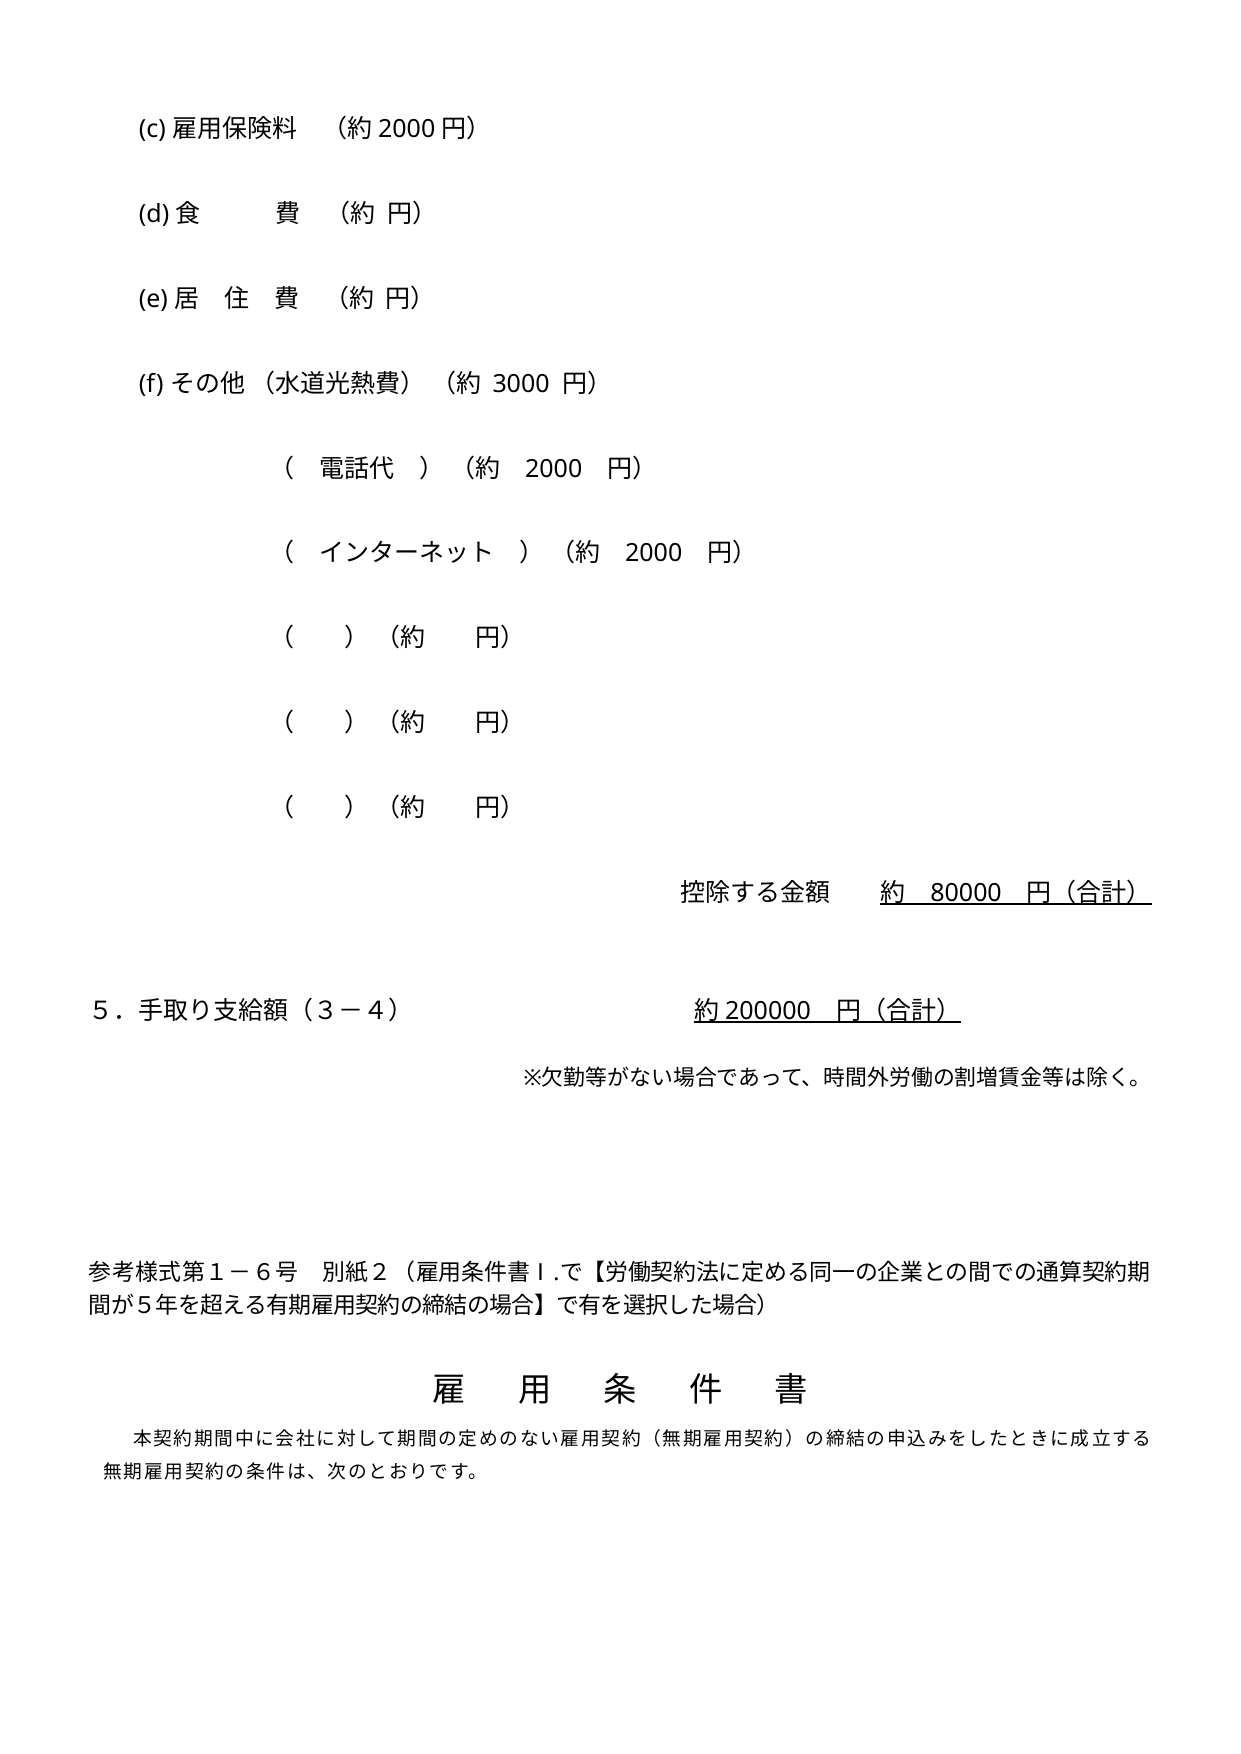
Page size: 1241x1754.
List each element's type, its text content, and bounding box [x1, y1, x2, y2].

text （ 電話代 ） （約 2000 円） [89, 433, 1152, 499]
text (f) その他 （水道光熱費） （約 3000 円） [89, 348, 1152, 415]
text 雇用条件書 [89, 1353, 1152, 1420]
text (e) 居 住 費 （約 円） [89, 263, 1152, 330]
text (c) 雇用保険料 （約 2000 円） [89, 94, 1152, 160]
text ５．手取り支給額（３－４） 約 200000 円（合計） [89, 975, 1152, 1042]
text （ ） （約 円） [89, 687, 1152, 754]
text （ ） （約 円） [89, 602, 1152, 669]
text ※欠勤等がない場合であって、時間外労働の割増賃金等は除く。 [89, 1060, 1152, 1093]
text （ インターネット ） （約 2000 円） [89, 518, 1152, 584]
text 本契約期間中に会社に対して期間の定めのない雇用契約（無期雇用契約）の締結の申込みをしたときに成立する無期雇用契約の条件は、次のとおりです。 [103, 1420, 1152, 1487]
text (d) 食 費 （約 円） [89, 178, 1152, 245]
text 控除する金額 約 80000 円（合計） [89, 857, 1152, 923]
text （ ） （約 円） [89, 772, 1152, 839]
text 参考様式第１－６号 別紙２（雇用条件書Ⅰ.で【労働契約法に定める同一の企業との間での通算契約期間が５年を超える有期雇用契約の締結の場合】で有を選択した場合） [89, 1253, 1152, 1320]
